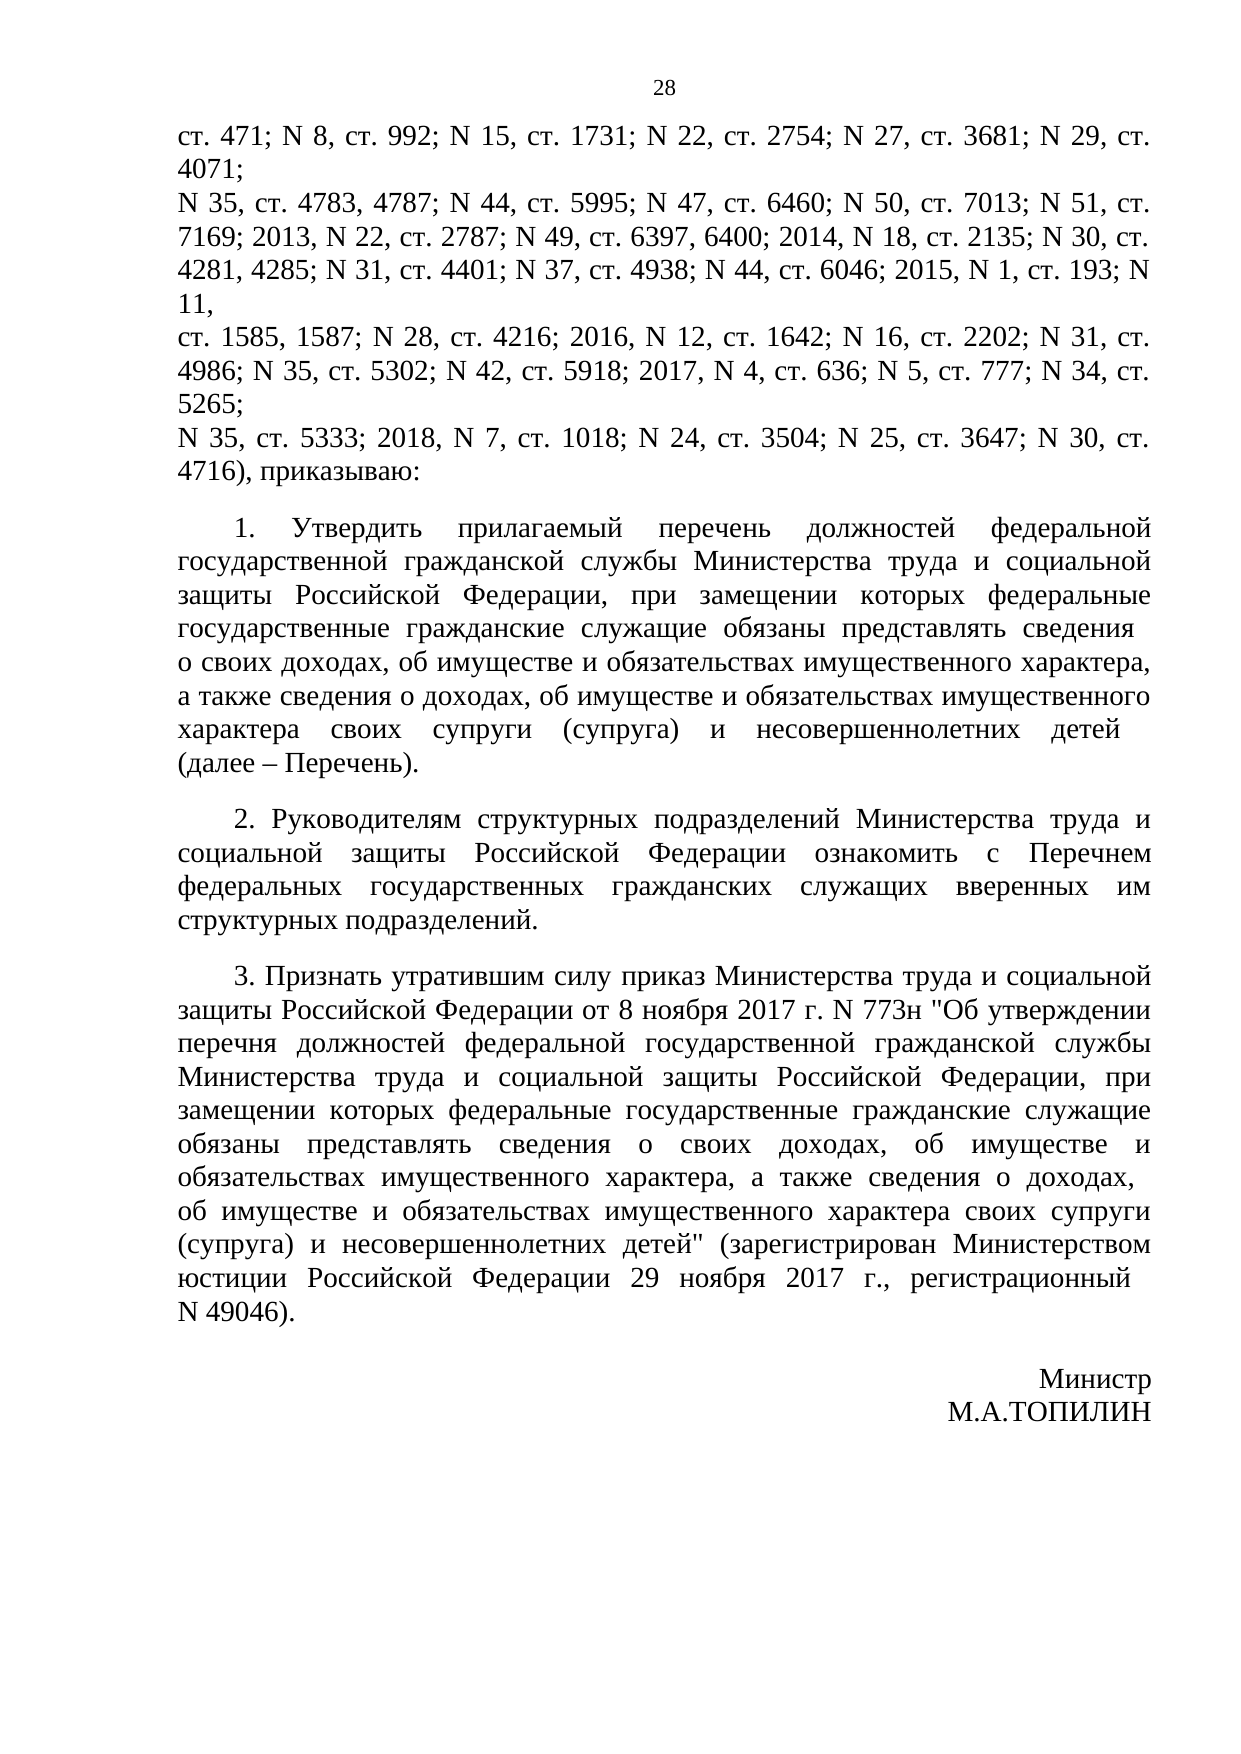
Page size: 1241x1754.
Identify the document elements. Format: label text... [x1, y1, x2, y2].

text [177, 118, 1152, 487]
text 2. Руководителям структурных подразделений Министерства труда и социальной защиты Российской Федерации ознакомить с Перечнем федеральных государственных гражданских служащих вверенных им структурных подразделений. [177, 801, 1152, 935]
text 1. Утвердить прилагаемый перечень должностей федеральной государственной гражданской службы Министерства труда и социальной защиты Российской Федерации, при замещении которых федеральные государственные гражданские служащие обязаны представлять сведения о своих доходах, об имуществе и обязательствах имущественного характера, а также сведения о доходах, об имуществе и обязательствах имущественного характера своих супруги (супруга) и несовершеннолетних детей (далее – Перечень). [177, 510, 1152, 778]
text Министр [177, 1361, 1152, 1394]
text 3. Признать утратившим силу приказ Министерства труда и социальной защиты Российской Федерации от 8 ноября 2017 г. N 773н "Об утверждении перечня должностей федеральной государственной гражданской службы Министерства труда и социальной защиты Российской Федерации, при замещении которых федеральные государственные гражданские служащие обязаны представлять сведения о своих доходах, об имуществе и обязательствах имущественного характера, а также сведения о доходах, об имуществе и обязательствах имущественного характера своих супруги (супруга) и несовершеннолетних детей" (зарегистрирован Министерством юстиции Российской Федерации 29 ноября 2017 г., регистрационный N 49046). [177, 958, 1152, 1327]
text М.А.ТОПИЛИН [177, 1394, 1152, 1428]
